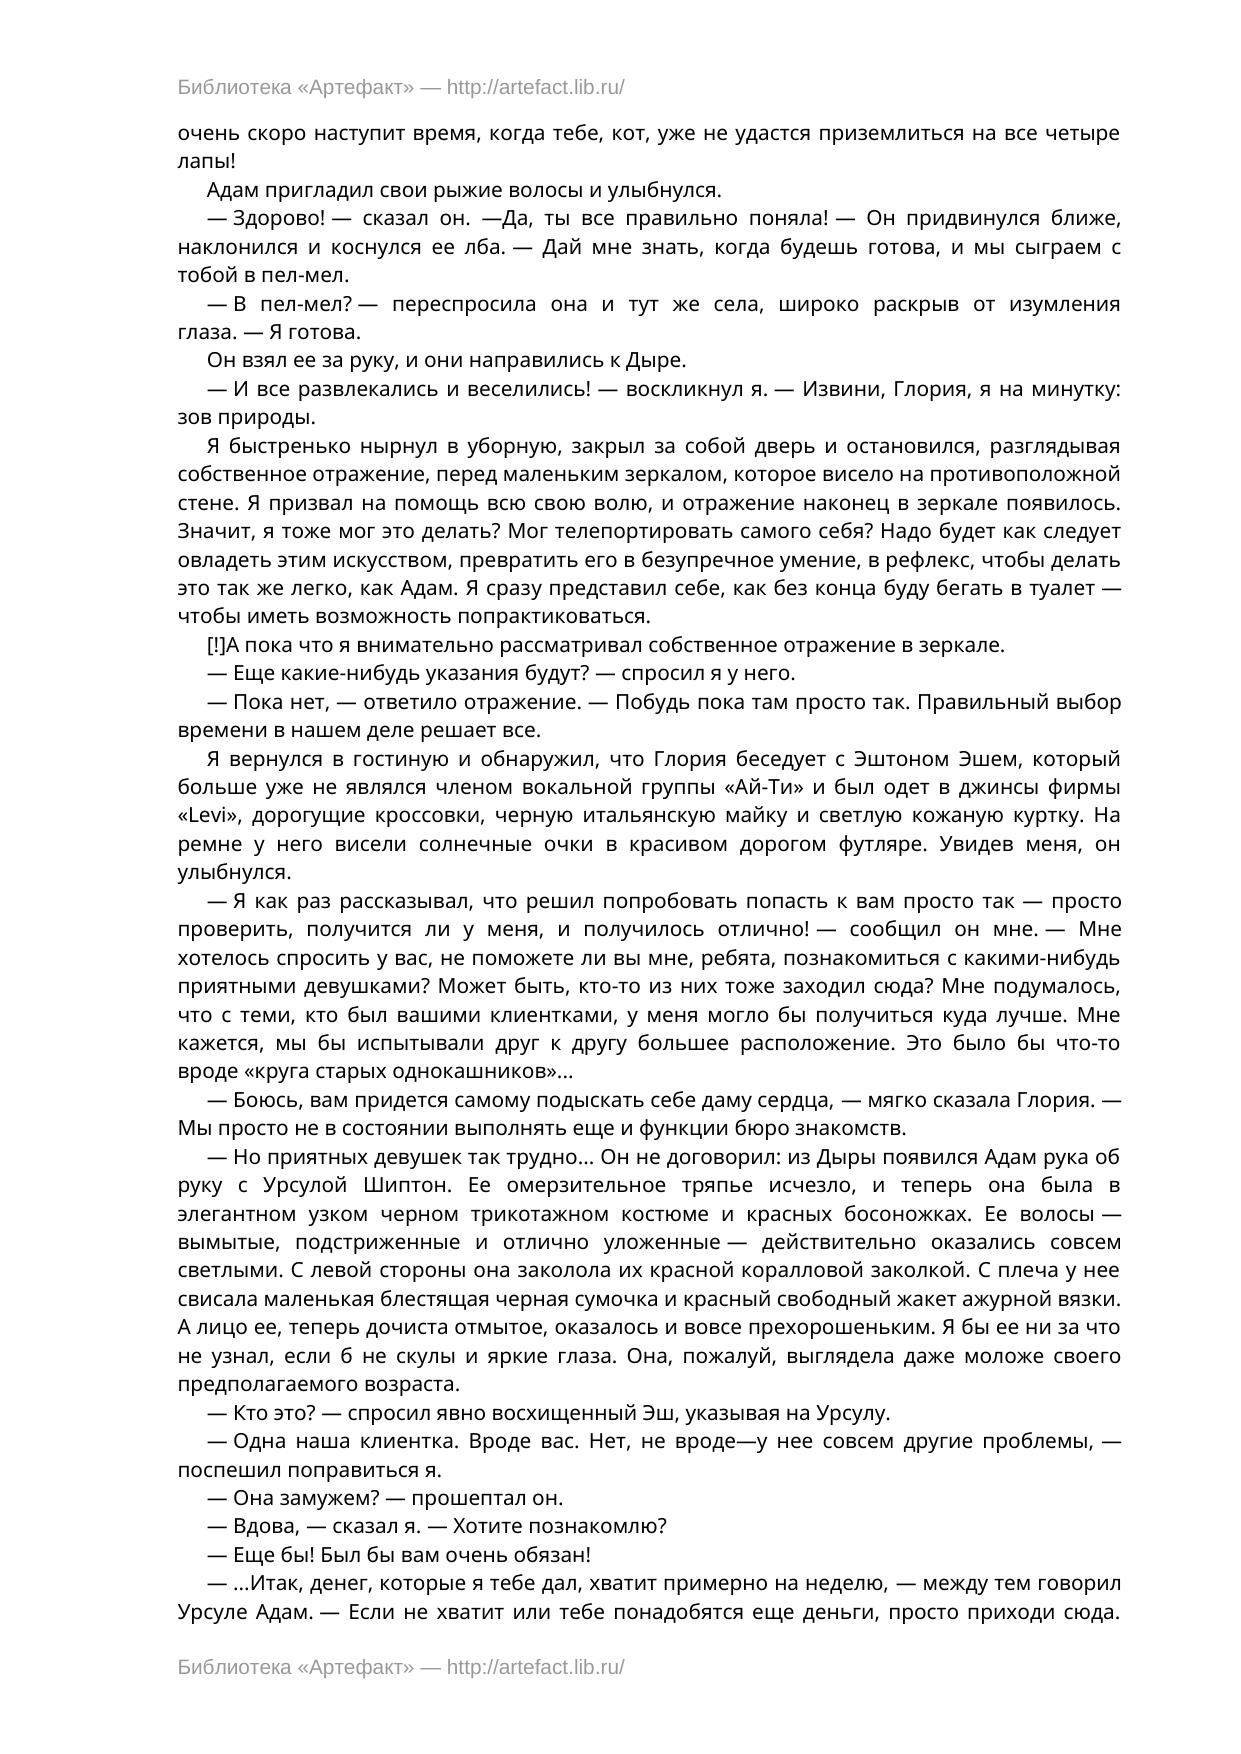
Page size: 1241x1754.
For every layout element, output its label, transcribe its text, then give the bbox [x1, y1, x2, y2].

text Я вернулся в гостиную и обнаружил, что Глория беседует с Эштоном Эшем, который больше уже не являлся членом вокальной группы «Ай-Ти» и был одет в джинсы фирмы «Levi», дорогущие кроссовки, черную итальянскую майку и светлую кожаную куртку. На ремне у него висели солнечные очки в красивом дорогом футляре. Увидев меня, он улыбнулся. [177, 744, 1122, 886]
text — Еще какие-нибудь указания будут? — спросил я у него. [177, 658, 1122, 687]
text — Здорово! — сказал он. —Да, ты все правильно поняла! — Он придвинулся ближе, наклонился и коснулся ее лба. — Дай мне знать, когда будешь готова, и мы сыграем с тобой в пел-мел. [177, 203, 1122, 289]
text Я быстренько нырнул в уборную, закрыл за собой дверь и остановился, разглядывая собственное отражение, перед маленьким зеркалом, которое висело на противоположной стене. Я призвал на помощь всю свою волю, и отражение наконец в зеркале появилось. Значит, я тоже мог это делать? Мог телепортировать самого себя? Надо будет как следует овладеть этим искусством, превратить его в безупречное умение, в рефлекс, чтобы делать это так же легко, как Адам. Я сразy представил себе, как без конца буду бегать в туалет — чтобы иметь возможность попрактиковаться. [177, 431, 1122, 630]
text — Она замужем? — прошептал он. [177, 1483, 1122, 1512]
text — Боюсь, вам придется самому подыскать себе даму сердца, — мягко сказала Глория. — Мы просто не в состоянии выполнять еще и функции бюро знакомств. [177, 1085, 1122, 1142]
text — Одна наша клиентка. Вроде вас. Нет, не вроде—у нее совсем другие проблемы, — поспешил поправиться я. [177, 1426, 1122, 1483]
text Он взял ее за руку, и они направились к Дыре. [177, 346, 1122, 374]
text — Еще бы! Был бы вам очень обязан! [177, 1540, 1122, 1568]
text — Пока нет, — ответило отражение. — Побудь пока там просто так. Правильный выбор времени в нашем деле решает все. [177, 687, 1122, 744]
text [!]А пока что я внимательно рассматривал собственное отражение в зеркале. [177, 630, 1122, 658]
text — И все развлекались и веселились! — воскликнул я. — Извини, Глория, я на минутку: зов природы. [177, 374, 1122, 431]
text — Я как раз рассказывал, что решил попробовать попасть к вам просто так — просто проверить, получится ли у меня, и получилось отлично! — сообщил он мне. — Мне хотелось спросить у вас, не поможете ли вы мне, ребята, познакомиться с какими-нибудь приятными девушками? Может быть, кто-то из них тоже заходил сюда? Мне подумалось, что с теми, кто был вашими клиентками, у меня могло бы получиться куда лучше. Мне кажется, мы бы испытывали друг к другу большее расположение. Это было бы что-то вроде «круга старых однокашников»... [177, 886, 1122, 1085]
text Адам пригладил свои рыжие волосы и улыбнулся. [177, 175, 1122, 203]
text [177, 118, 1122, 175]
text — Кто это? — спросил явно восхищенный Эш, указывая на Урсулу. [177, 1398, 1122, 1426]
text — В пел-мел? — переспросила она и тут же села, широко раскрыв от изумления глаза. — Я готова. [177, 289, 1122, 346]
text — Но приятных девушек так трудно... Он не договорил: из Дыры появился Адам рука об руку с Урсулой Шиптон. Ее омерзительное тряпье исчезло, и теперь она была в элегантном узком черном трикотажном костюме и красных босоножках. Ее волосы — вымытые, подстриженные и отлично уложенные — действительно оказались совсем светлыми. С левой стороны она заколола их красной коралловой заколкой. С плеча у нее свисала маленькая блестящая черная сумочка и красный свободный жакет ажурной вязки. А лицо ее, теперь дочиста отмытое, оказалось и вовсе прехорошеньким. Я бы ее ни за что не узнал, если б не скулы и яркие глаза. Она, пожалуй, выглядела даже моложе своего предполагаемого возраста. [177, 1142, 1122, 1398]
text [177, 1568, 1122, 1625]
text — Вдова, — сказал я. — Хотите познакомлю? [177, 1512, 1122, 1540]
